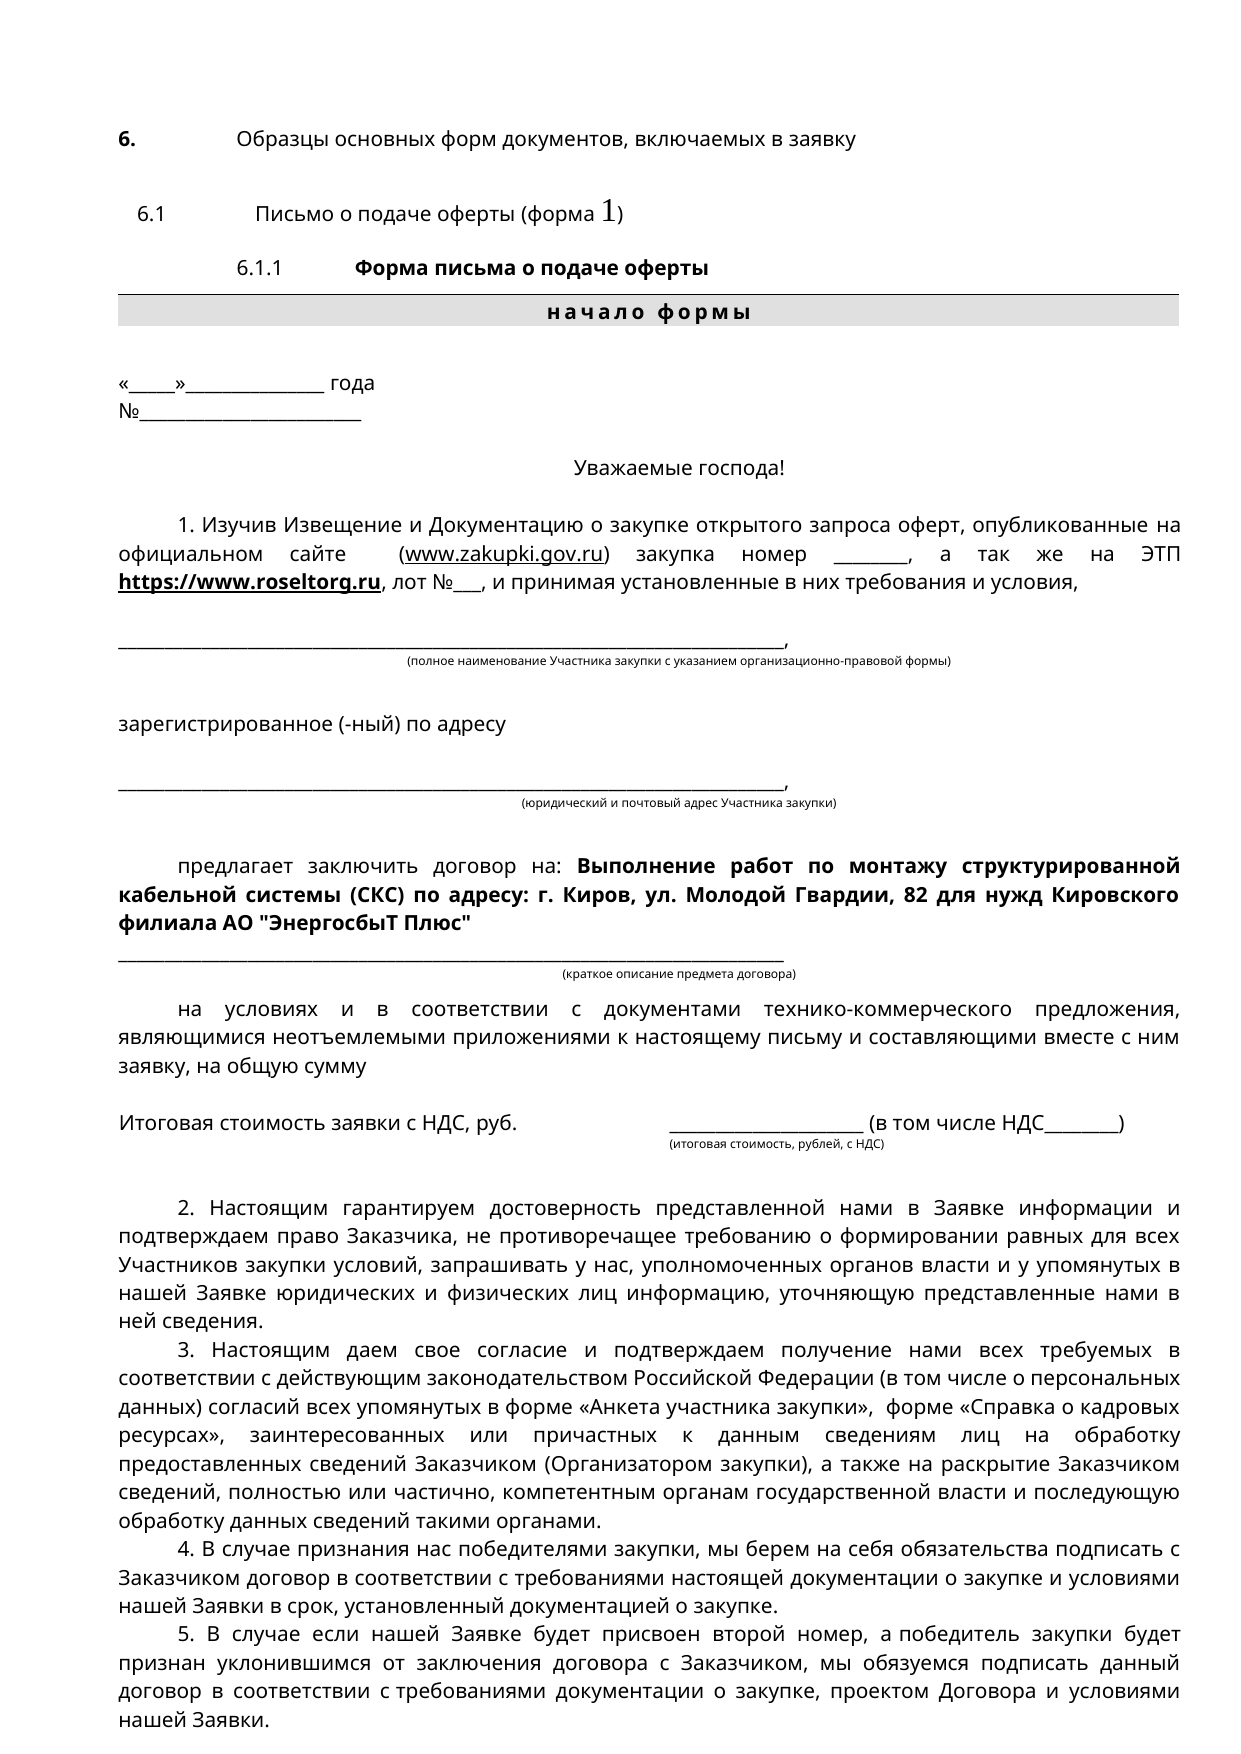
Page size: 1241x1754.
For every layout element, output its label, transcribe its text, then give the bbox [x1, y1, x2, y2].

text Уважаемые господа! [118, 453, 1181, 482]
text 1. Изучив Извещение и Документацию о закупке открытого запроса оферт, опубликованные на официальном сайте (www.zakupki.gov.ru) закупка номер ________, а так же на ЭТП https://www.roseltorg.ru, лот №___, и принимая установленные в них требования и условия, [118, 510, 1181, 596]
subtitle Письмо о подаче оферты (форма 1) [137, 190, 1181, 228]
subtitle Образцы основных форм документов, включаемых в заявку [118, 124, 1181, 152]
text начало формы [118, 295, 1179, 326]
text ________________________________________________________________________ [118, 937, 1181, 965]
text ________________________________________________________________________, [118, 766, 1181, 795]
list Форма письма о подаче оферты [236, 253, 1181, 282]
text 2. Настоящим гарантируем достоверность представленной нами в Заявке информации и подтверждаем право Заказчика, не противоречащее требованию о формировании равных для всех Участников закупки условий, запрашивать у нас, уполномоченных органов власти и у упомянутых в нашей Заявке юридических и физических лиц информацию, уточняющую представленные нами в ней сведения. [118, 1193, 1181, 1335]
text №________________________ [118, 397, 635, 425]
text 4. В случае признания нас победителями закупки, мы берем на себя обязательства подписать с Заказчиком договор в соответствии с требованиями настоящей документации о закупке и условиями нашей Заявки в срок, установленный документацией о закупке. [118, 1534, 1181, 1619]
text 3. Настоящим даем свое согласие и подтверждаем получение нами всех требуемых в соответствии с действующим законодательством Российской Федерации (в том числе о персональных данных) согласий всех упомянутых в форме «Анкета участника закупки», форме «Справка о кадровых ресурсах», заинтересованных или причастных к данным сведениям лиц на обработку предоставленных сведений Заказчиком (Организатором закупки), а также на раскрытие Заказчиком сведений, полностью или частично, компетентным органам государственной власти и последующую обработку данных сведений такими органами. [118, 1335, 1181, 1534]
text ________________________________________________________________________, [118, 624, 1181, 653]
text (полное наименование Участника закупки с указанием организационно-правовой формы) [118, 653, 1181, 681]
text «_____»_______________ года [118, 368, 635, 397]
text предлагает заключить договор на: Выполнение работ по монтажу структурированной кабельной системы (СКС) по адресу: г. Киров, ул. Молодой Гвардии, 82 для нужд Кировского филиала АО "ЭнергосбыТ Плюс" [118, 852, 1181, 937]
text (юридический и почтовый адрес Участника закупки) [118, 795, 1181, 823]
text зарегистрированное (-ный) по адресу [118, 709, 1181, 738]
text (краткое описание предмета договора) [118, 965, 1181, 994]
text на условиях и в соответствии с документами технико-коммерческого предложения, являющимися неотъемлемыми приложениями к настоящему письму и составляющими вместе с ним заявку, на общую сумму [118, 994, 1181, 1079]
table_header _____________________ (в том числе НДС________) (итоговая стоимость, рублей, с НДС) [658, 1079, 1198, 1164]
table_header Итоговая стоимость заявки с НДС, руб. [118, 1079, 658, 1164]
text 5. В случае если нашей Заявке будет присвоен второй номер, а победитель закупки будет признан уклонившимся от заключения договора с Заказчиком, мы обязуемся подписать данный договор в соответствии с требованиями документации о закупке, проектом Договора и условиями нашей Заявки. [118, 1619, 1181, 1733]
